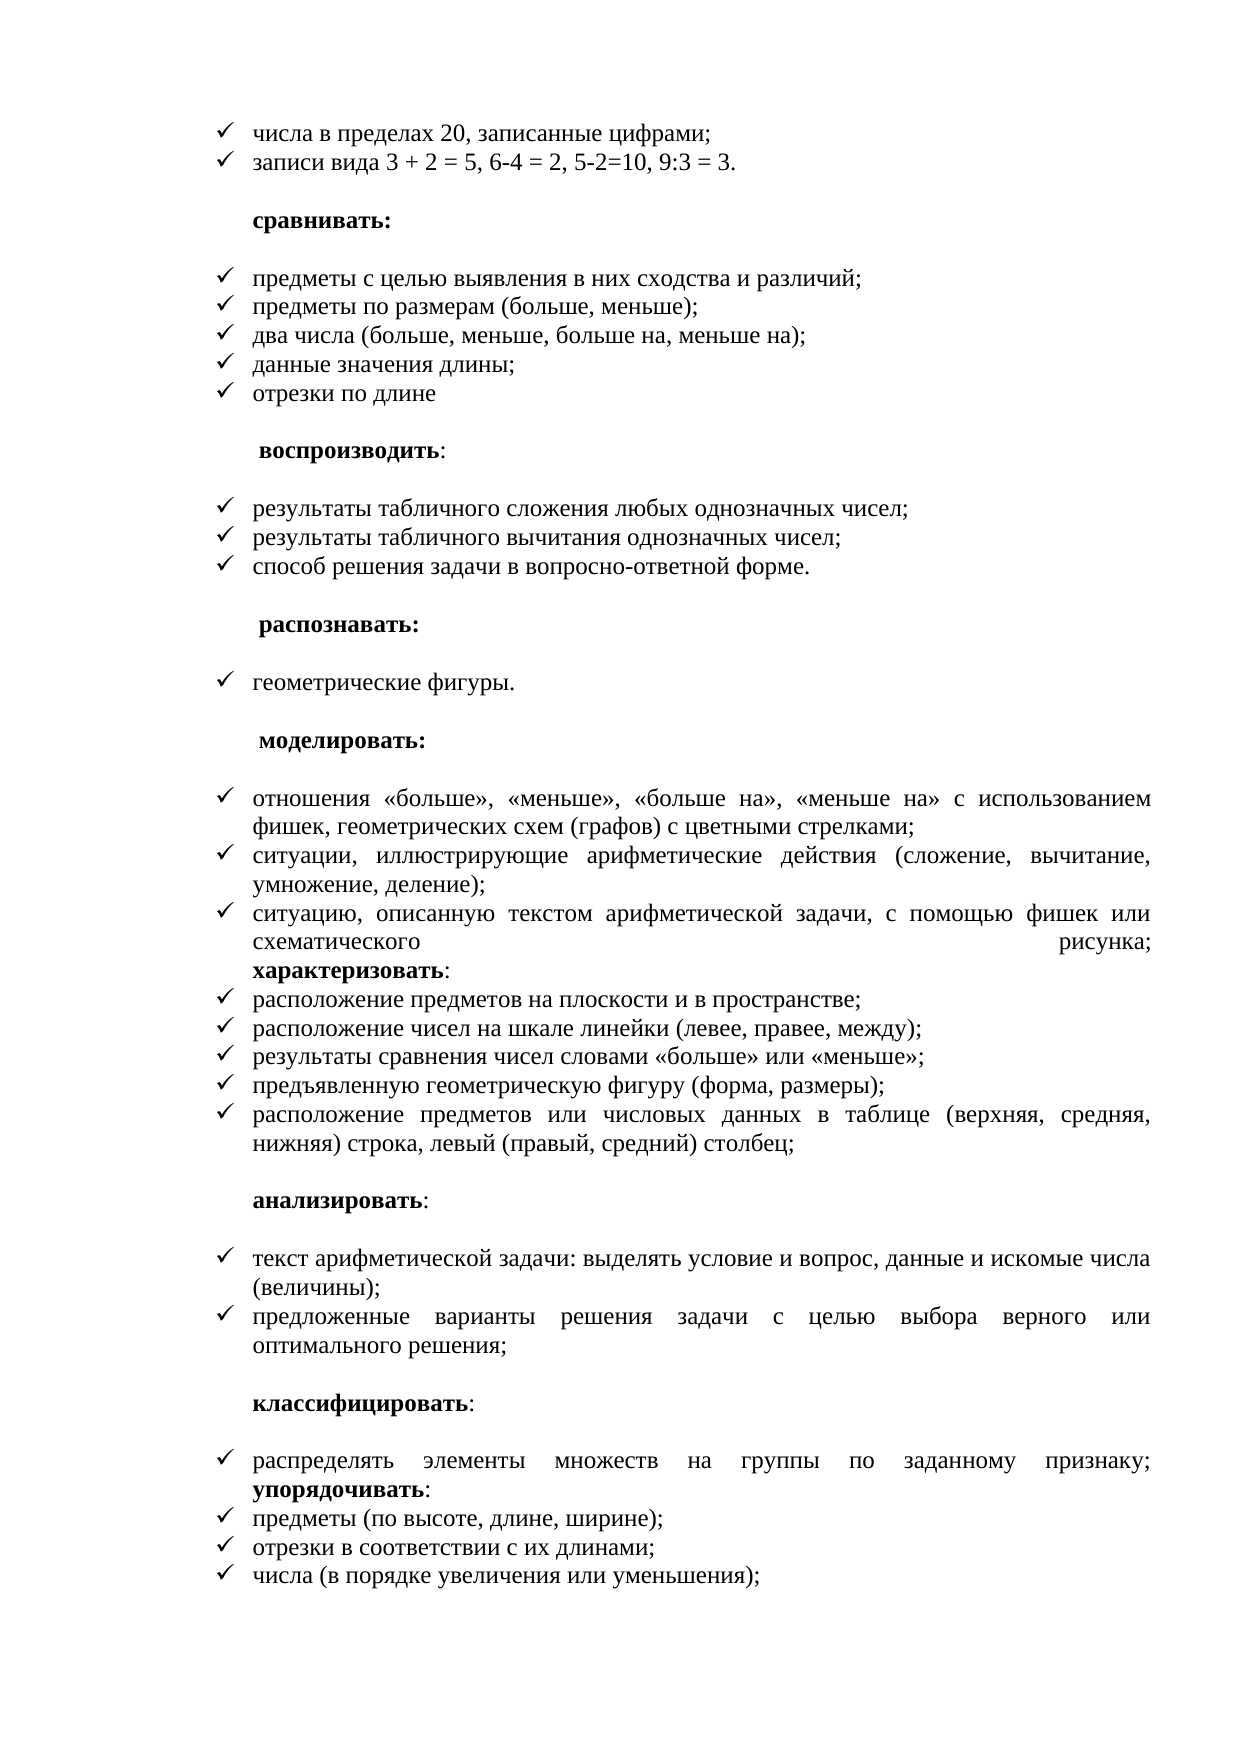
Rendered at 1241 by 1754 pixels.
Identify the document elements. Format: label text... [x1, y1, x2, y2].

list текст арифметической задачи: выделять условие и вопрос, данные и искомые числа (величины); [215, 1243, 1152, 1301]
list числа (в порядке увеличения или уменьшения); [215, 1561, 1152, 1589]
list предметы (по высоте, длине, ширине); [215, 1503, 1152, 1532]
list результаты сравнения чисел словами «больше» или «меньше»; [215, 1041, 1152, 1070]
list предложенные варианты решения задачи с целью выбора верного или оптимального решения; [215, 1301, 1152, 1358]
list два числа (больше, меньше, больше на, меньше на); [215, 320, 1152, 349]
list ситуацию, описанную текстом арифметической задачи, с помощью фишек или схематического рисунка; характеризовать: [215, 898, 1152, 984]
list расположение чисел на шкале линейки (левее, правее, между); [215, 1013, 1152, 1041]
list результаты табличного вычитания однозначных чисел; [215, 522, 1152, 551]
list распределять элементы множеств на группы по заданному признаку; упорядочивать: [215, 1446, 1152, 1503]
list результаты табличного сложения любых однозначных чисел; [215, 493, 1152, 522]
list анализировать: [252, 1186, 1152, 1214]
list геометрические фигуры. [215, 667, 1152, 696]
list расположение предметов на плоскости и в пространстве; [215, 984, 1152, 1013]
list способ решения задачи в вопросно-ответной форме. [215, 551, 1152, 580]
list числа в пределах 20, записанные цифрами; [215, 118, 1152, 147]
list отрезки в соответствии с их длинами; [215, 1532, 1152, 1561]
list записи вида 3 + 2 = 5, 6-4 = 2, 5-2=10, 9:3 = 3. [215, 147, 1152, 176]
list распознавать: [252, 609, 1152, 638]
list расположение предметов или числовых данных в таблице (верхняя, средняя, нижняя) строка, левый (правый, средний) столбец; [215, 1099, 1152, 1156]
list предъявленную геометрическую фигуру (форма, размеры); [215, 1070, 1152, 1099]
list отношения «больше», «меньше», «больше на», «меньше на» с использованием фишек, геометрических схем (графов) с цветными стрелками; [215, 783, 1152, 840]
list воспроизводить: [252, 436, 1152, 464]
list отрезки по длине [215, 378, 1152, 406]
list сравнивать: [252, 205, 1152, 233]
list предметы с целью выявления в них сходства и различий; [215, 263, 1152, 291]
list ситуации, иллюстрирующие арифметические действия (сложение, вычитание, умножение, деление); [215, 840, 1152, 898]
list данные значения длины; [215, 349, 1152, 378]
list предметы по размерам (больше, меньше); [215, 291, 1152, 320]
list классифицировать: [252, 1388, 1152, 1416]
list моделировать: [252, 725, 1152, 753]
